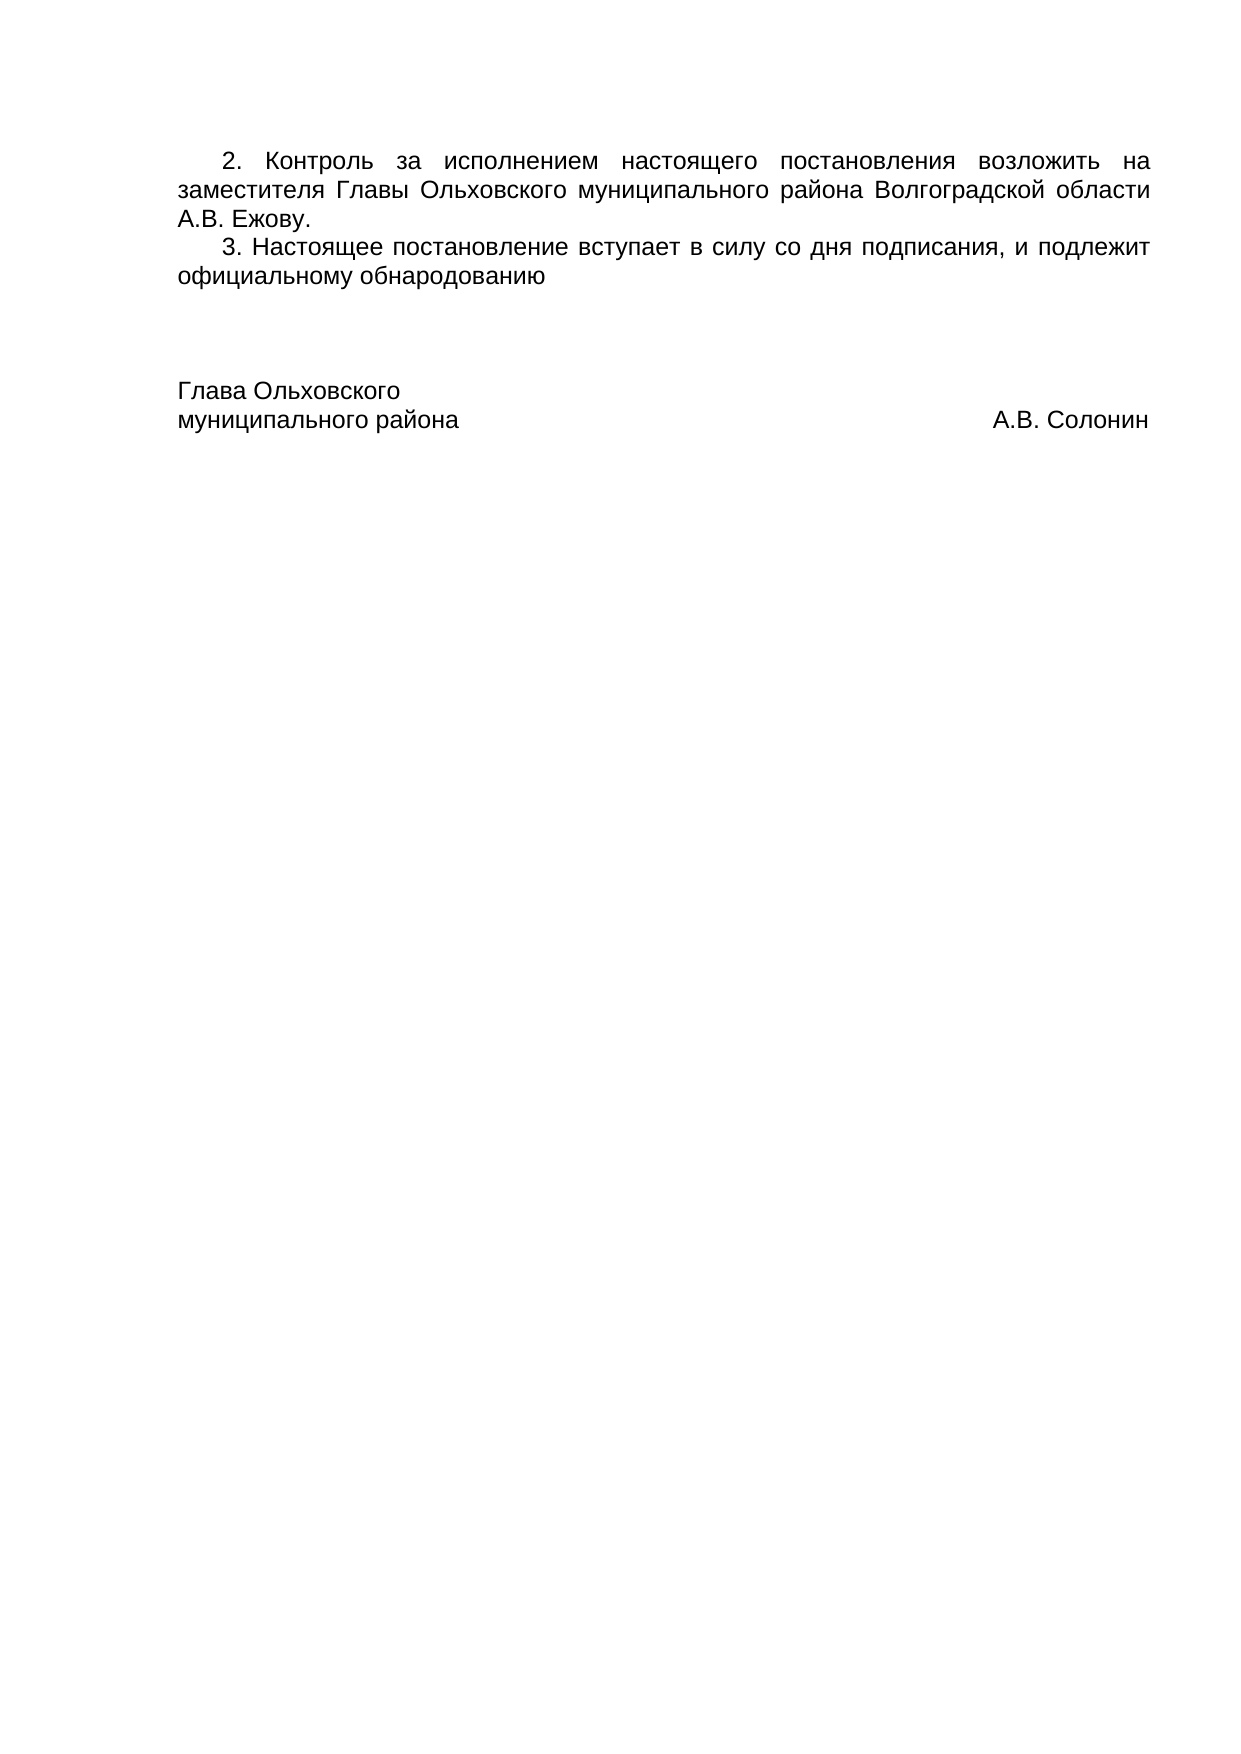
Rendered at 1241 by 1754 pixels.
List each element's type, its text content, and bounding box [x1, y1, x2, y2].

text 2. Контроль за исполнением настоящего постановления возложить на заместителя Главы Ольховского муниципального района Волгоградской области А.В. Ежову. [177, 146, 1152, 232]
text муниципального района А.В. Солонин [177, 405, 1152, 434]
text Глава Ольховского [177, 376, 1152, 405]
text 3. Настоящее постановление вступает в силу со дня подписания, и подлежит официальному обнародованию [177, 232, 1152, 290]
